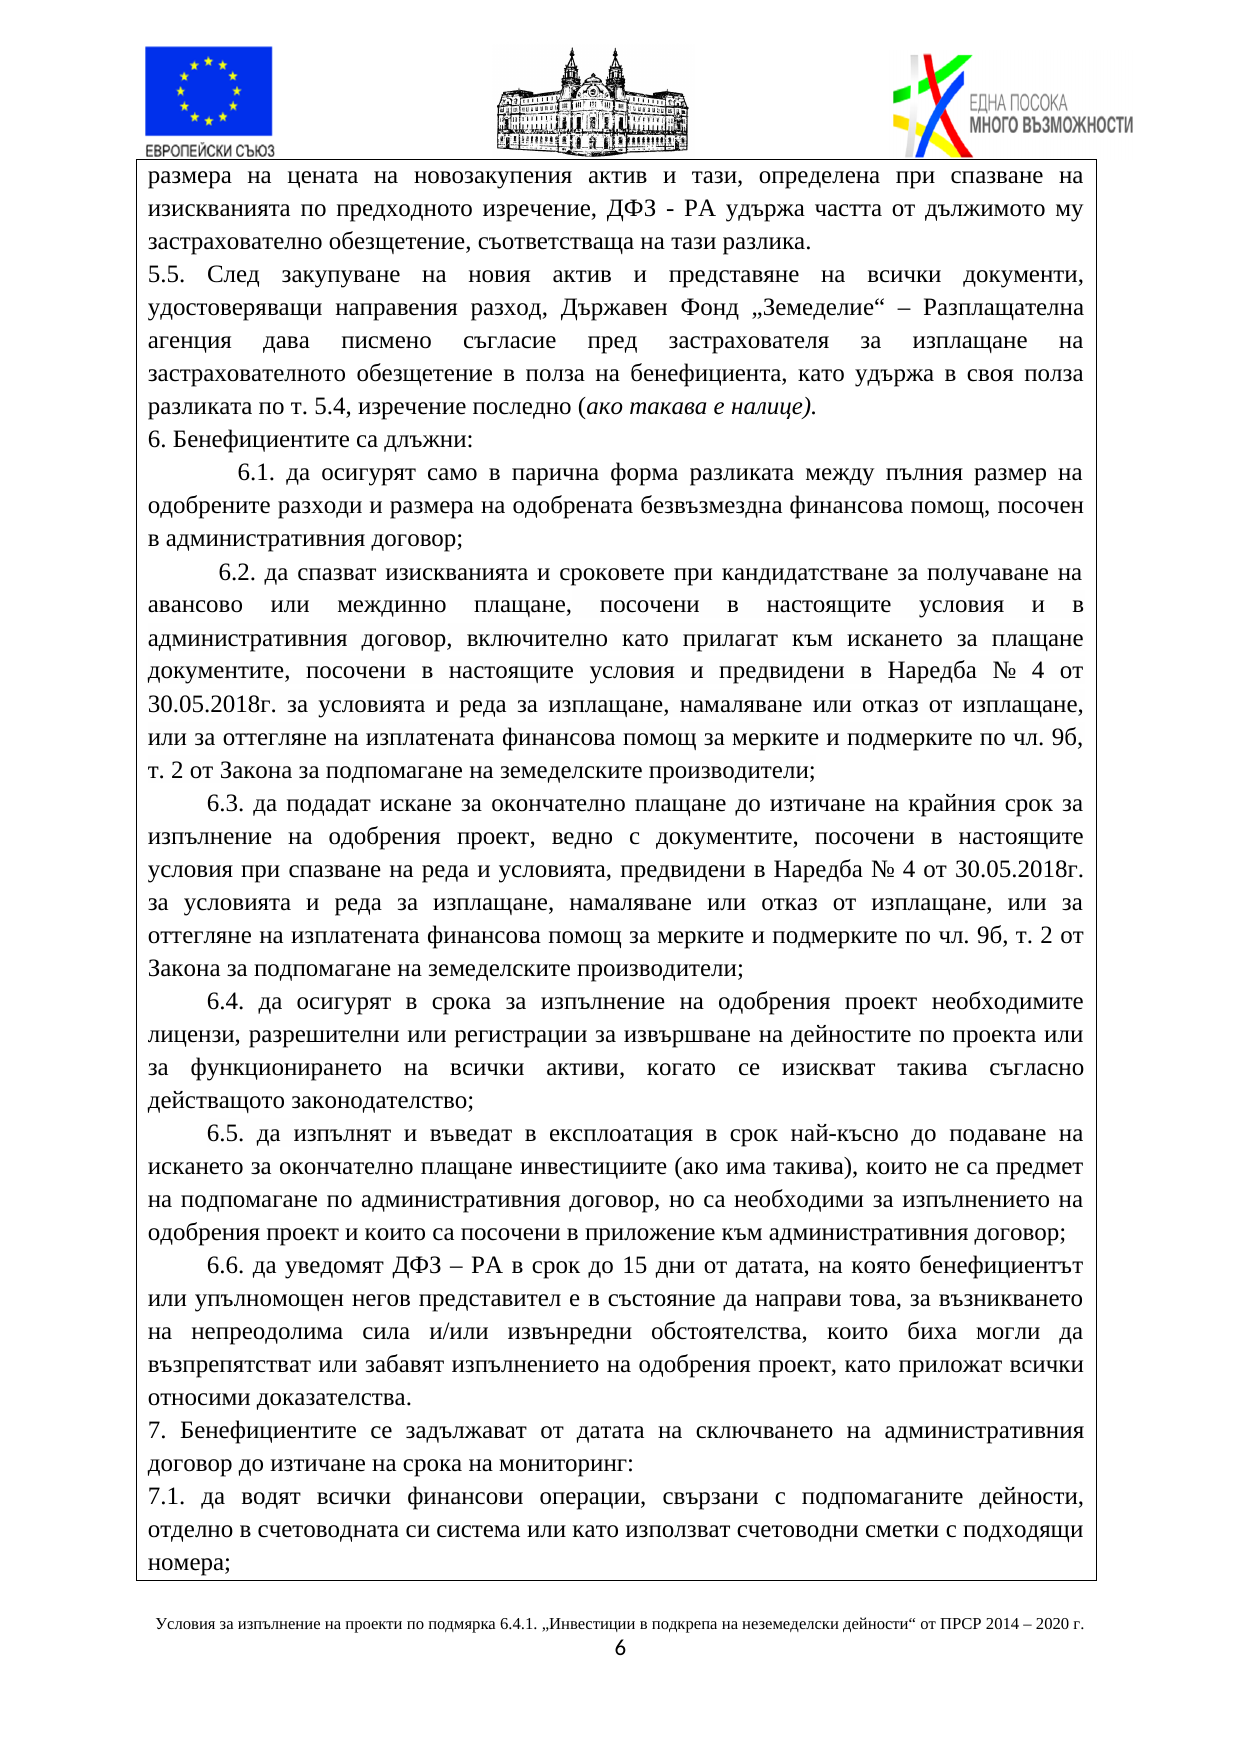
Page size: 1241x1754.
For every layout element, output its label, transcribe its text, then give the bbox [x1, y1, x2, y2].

picture [145, 45, 275, 159]
picture [886, 50, 1136, 160]
picture [492, 44, 695, 159]
